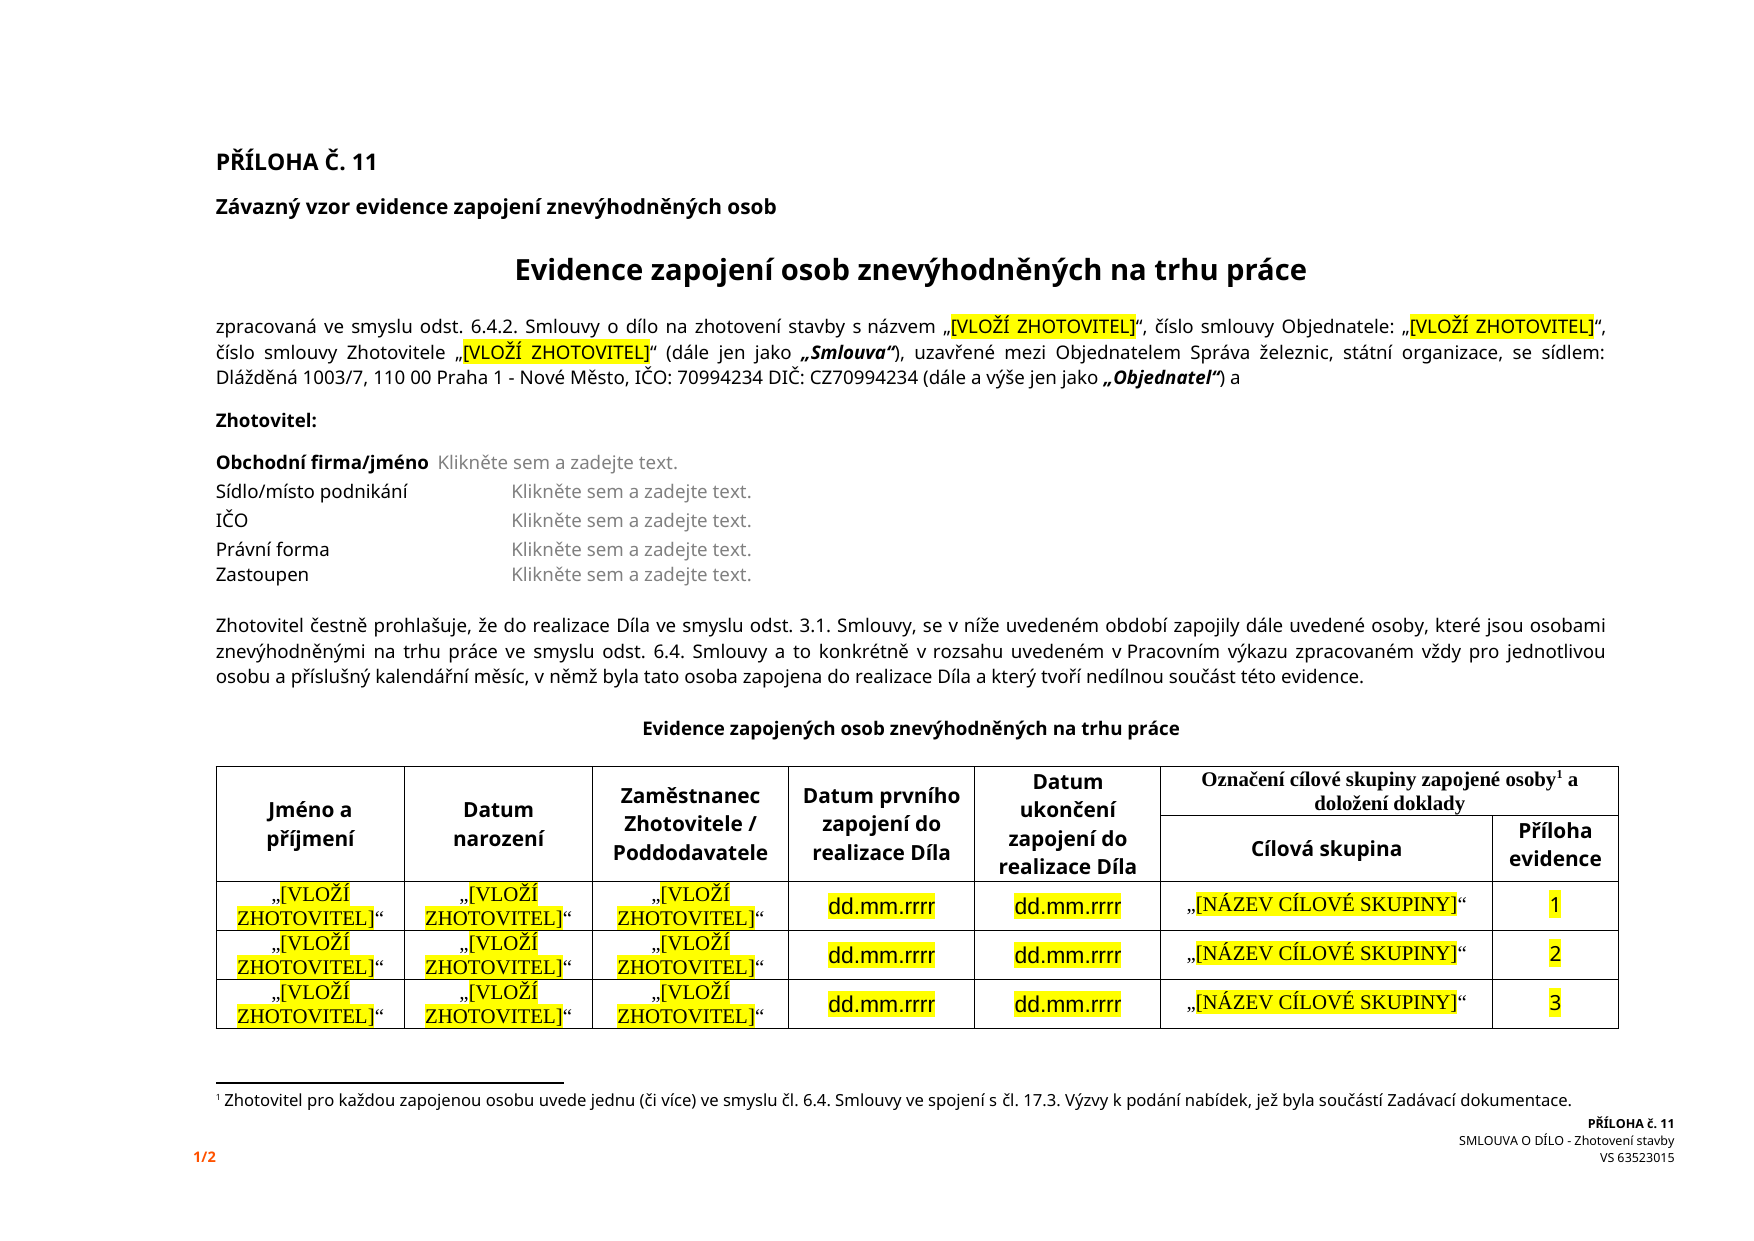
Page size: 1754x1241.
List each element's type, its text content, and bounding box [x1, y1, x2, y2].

table_header Datum narození [405, 767, 592, 881]
text Zhotovitel čestně prohlašuje, že do realizace Díla ve smyslu odst. 3.1. Smlouvy, se v níže uvedeném období zapojily dále uvedené osoby, které jsou osobami znevýhodněnými na trhu práce ve smyslu odst. 6.4. Smlouvy a to konkrétně v rozsahu uvedeném v Pracovním výkazu zpracovaném vždy pro jednotlivou osobu a příslušný kalendářní měsíc, v němž byla tato osoba zapojena do realizace Díla a který tvoří nedílnou součást této evidence. [216, 613, 1606, 689]
text zpracovaná ve smyslu odst. 6.4.2. Smlouvy o dílo na zhotovení stavby s názvem „[VLOŽÍ ZHOTOVITEL]“, číslo smlouvy Objednatele: „[VLOŽÍ ZHOTOVITEL]“, číslo smlouvy Zhotovitele „[VLOŽÍ ZHOTOVITEL]“ (dále jen jako „Smlouva“), uzavřené mezi Objednatelem Správa železnic, státní organizace, se sídlem: Dlážděná 1003/7, 110 00 Praha 1 - Nové Město, IČO: 70994234 DIČ: CZ70994234 (dále a výše jen jako „Objednatel“) a [216, 313, 1606, 390]
table_cell „[VLOŽÍ ZHOTOVITEL]“ [217, 931, 280, 979]
table_cell 1 [1493, 882, 1618, 930]
table_cell „[VLOŽÍ ZHOTOVITEL]“ [350, 882, 404, 930]
table_cell „[VLOŽÍ ZHOTOVITEL]“ [350, 931, 404, 979]
table_cell „[VLOŽÍ ZHOTOVITEL]“ [217, 980, 280, 1028]
text Právní forma [216, 533, 1606, 562]
table_cell dd.mm.rrrr [975, 882, 1160, 930]
table_cell „[VLOŽÍ ZHOTOVITEL]“ [538, 931, 592, 979]
text Evidence zapojení osob znevýhodněných na trhu práce [216, 249, 1606, 288]
table_cell 2 [1493, 931, 1618, 979]
table_cell „[VLOŽÍ ZHOTOVITEL]“ [730, 980, 788, 1028]
table_cell dd.mm.rrrr [789, 882, 974, 930]
text Zastoupen [216, 562, 1606, 587]
table_cell Příloha evidence [1493, 816, 1618, 881]
table_header Zaměstnanec Zhotovitele / Poddodavatele [593, 767, 788, 881]
table_cell „[VLOŽÍ ZHOTOVITEL]“ [405, 931, 469, 979]
table_cell dd.mm.rrrr [975, 931, 1160, 979]
table_cell „[VLOŽÍ ZHOTOVITEL]“ [405, 882, 469, 930]
table_cell „[NÁZEV CÍLOVÉ SKUPINY]“ [1161, 980, 1492, 1028]
table_cell „[VLOŽÍ ZHOTOVITEL]“ [350, 980, 404, 1028]
table_cell „[VLOŽÍ ZHOTOVITEL]“ [217, 882, 280, 930]
text Sídlo/místo podnikání [216, 475, 1606, 504]
table_cell dd.mm.rrrr [789, 980, 974, 1028]
text Zhotovitel: [216, 402, 1606, 433]
table_header Datum ukončení zapojení do realizace Díla [975, 767, 1160, 881]
table_cell dd.mm.rrrr [789, 931, 974, 979]
table_cell „[VLOŽÍ ZHOTOVITEL]“ [538, 882, 592, 930]
text IČO [216, 504, 1606, 533]
table_header Označení cílové skupiny zapojené osoby a doložení doklady [1161, 767, 1618, 815]
table_cell Cílová skupina [1161, 816, 1492, 881]
table_header Jméno a příjmení [217, 767, 404, 881]
text Příloha č. 11 [216, 146, 1606, 177]
table_header Datum prvního zapojení do realizace Díla [789, 767, 974, 881]
text Závazný vzor evidence zapojení znevýhodněných osob [216, 192, 1606, 221]
table_cell dd.mm.rrrr [975, 980, 1160, 1028]
table_cell „[VLOŽÍ ZHOTOVITEL]“ [593, 980, 660, 1028]
table_cell 3 [1493, 980, 1618, 1028]
text Evidence zapojených osob znevýhodněných na trhu práce [216, 715, 1606, 740]
table_cell „[VLOŽÍ ZHOTOVITEL]“ [538, 980, 592, 1028]
table_cell „[VLOŽÍ ZHOTOVITEL]“ [730, 882, 788, 930]
table_cell „[VLOŽÍ ZHOTOVITEL]“ [405, 980, 469, 1028]
table_cell „[NÁZEV CÍLOVÉ SKUPINY]“ [1161, 882, 1492, 930]
text Obchodní firma/jméno [216, 446, 1606, 475]
table_cell „[VLOŽÍ ZHOTOVITEL]“ [730, 931, 788, 979]
table_cell „[VLOŽÍ ZHOTOVITEL]“ [593, 931, 660, 979]
table_cell „[VLOŽÍ ZHOTOVITEL]“ [593, 882, 660, 930]
table_cell „[NÁZEV CÍLOVÉ SKUPINY]“ [1161, 931, 1492, 979]
